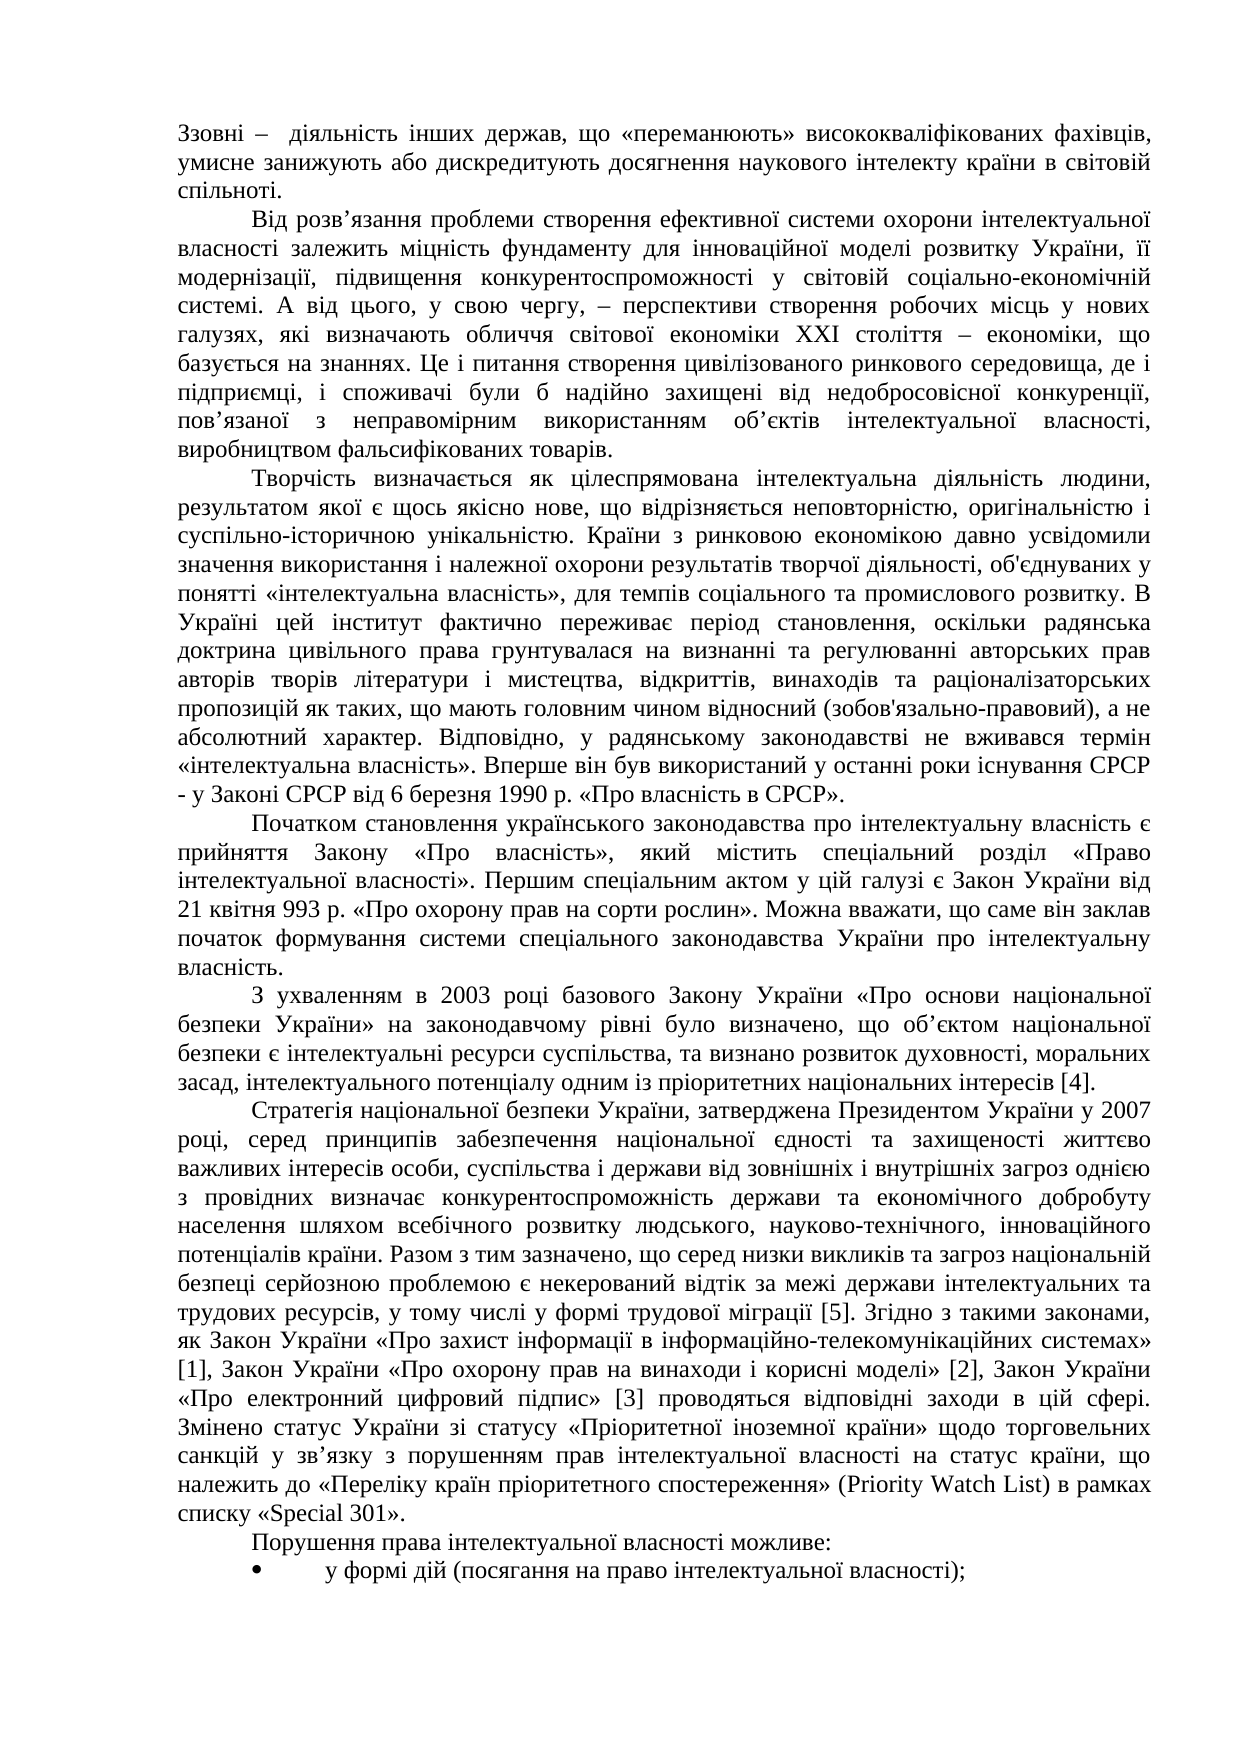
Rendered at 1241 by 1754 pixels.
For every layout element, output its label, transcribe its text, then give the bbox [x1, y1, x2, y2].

list у формі дій (посягання на право інтелектуальної власності); [177, 1556, 1152, 1584]
text Від розв’язання проблеми створення ефективної системи охорони інтелектуальної власності залежить міцність фундаменту для інноваційної моделі розвитку України, її модернізації, підвищення конкурентоспроможності у світовій соціально-економічній системі. А від цього, у свою чергу, – перспективи створення робочих місць у нових галузях, які визначають обличчя світової економіки ХХІ століття – економіки, що базується на знаннях. Це і питання створення цивілізованого ринкового середовища, де і підприємці, і споживачі були б надійно захищені від недобросовісної конкуренції, пов’язаної з неправомірним використанням об’єктів інтелектуальної власності, виробництвом фальсифікованих товарів. [177, 204, 1152, 463]
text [177, 118, 1152, 204]
text Творчість визначається як цілеспрямована інтелектуальна діяльність людини, результатом якої є щось якісно нове, що відрізняється неповторністю, оригінальністю і суспільно-історичною унікальністю. Країни з ринковою економікою давно усвідомили значення використання і належної охорони результатів творчої діяльності, об'єднуваних у понятті «інтелектуальна власність», для темпів соціального та промислового розвитку. В Україні цей інститут фактично переживає період становлення, оскільки радянська доктрина цивільного права грунтувалася на визнанні та регулюванні авторських прав авторів творів літератури і мистецтва, відкриттів, винаходів та раціоналізаторських пропозицій як таких, що мають головним чином відносний (зобов'язально-правовий), а не абсолютний характер. Відповідно, у радянському законодавстві не вживався термін «інтелектуальна власність». Вперше він був використаний у останні роки існування СРСР - у Законі СРСР від 6 березня 1990 р. «Про власність в СРСР». [177, 463, 1152, 808]
text Стратегія національної безпеки України, затверджена Президентом України у 2007 році, серед принципів забезпечення національної єдності та захищеності життєво важливих інтересів особи, суспільства і держави від зовнішніх і внутрішніх загроз однією з провідних визначає конкурентоспроможність держави та економічного добробуту населення шляхом всебічного розвитку людського, науково-технічного, інноваційного потенціалів країни. Разом з тим зазначено, що серед низки викликів та загроз національній безпеці серйозною проблемою є некерований відтік за межі держави інтелектуальних та трудових ресурсів, у тому числі у формі трудової міграції [5]. Згідно з такими законами, як Закон України «Про захист інформації в інформаційно-телекомунікаційних системах» [1], Закон України «Про охорону прав на винаходи і корисні моделі» [2], Закон України «Про електронний цифровий підпис» [3] проводяться відповідні заходи в цій сфері. Змінено статус України зі статусу «Пріоритетної іноземної країни» щодо торговельних санкцій у зв’язку з порушенням прав інтелектуальної власності на статус країни, що належить до «Переліку країн пріоритетного спостереження» (Priority Watch List) в рамках списку «Special 301». [177, 1096, 1152, 1527]
text З ухваленням в 2003 році базового Закону України «Про основи національної безпеки України» на законодавчому рівні було визначено, що об’єктом національної безпеки є інтелектуальні ресурси суспільства, та визнано розвиток духовності, моральних засад, інтелектуального потенціалу одним із пріоритетних національних інтересів [4]. [177, 981, 1152, 1096]
text Порушення права інтелектуальної власності можливе: [177, 1527, 1152, 1556]
text Початком становлення українського законодавства про інтелектуальну власність є прийняття Закону «Про власність», який містить спеціальний розділ «Право інтелектуальної власності». Першим спеціальним актом у цій галузі є Закон України від 21 квітня 993 р. «Про охорону прав на сорти рослин». Можна вважати, що саме він заклав початок формування системи спеціального законодавства України про інтелектуальну власність. [177, 808, 1152, 981]
